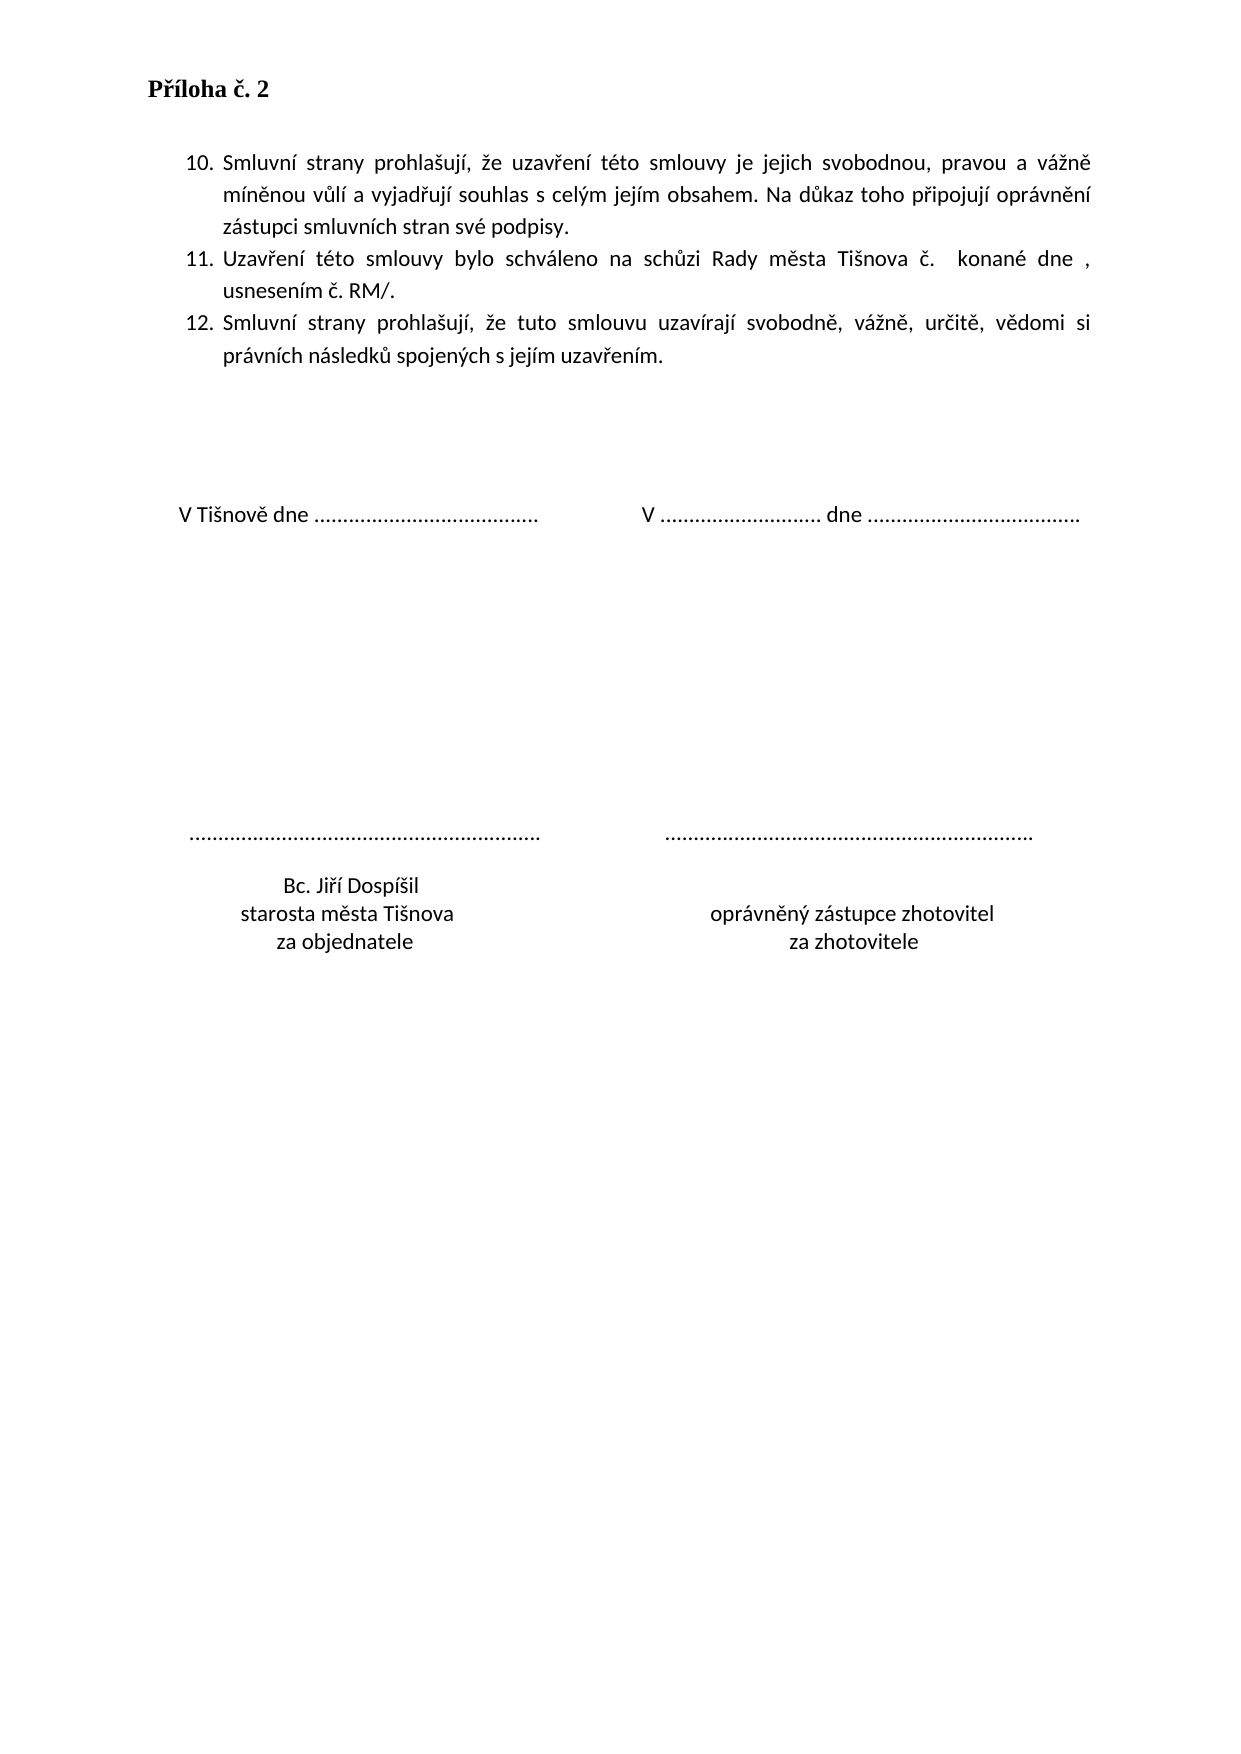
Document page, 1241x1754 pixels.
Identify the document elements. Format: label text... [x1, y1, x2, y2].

text ............................................................. ................................................................ [148, 818, 1093, 846]
text starosta města Tišnova oprávněný zástupce zhotovitel [148, 899, 1093, 927]
text Bc. Jiří Dospíšil [148, 871, 1093, 899]
text V Tišnově dne ....................................... V ............................ dne ..................................... [148, 500, 1093, 528]
list Smluvní strany prohlašují, že uzavření této smlouvy je jejich svobodnou, pravou a vážně míněnou vůlí a vyjadřují souhlas s celým jejím obsahem. Na důkaz toho připojují oprávnění zástupci smluvních stran své podpisy. [185, 148, 1093, 240]
text za objednatele za zhotovitele [148, 927, 1093, 955]
list Uzavření této smlouvy bylo schváleno na schůzi Rady města Tišnova č. konané dne , usnesením č. RM/. [185, 244, 1093, 304]
list Smluvní strany prohlašují, že tuto smlouvu uzavírají svobodně, vážně, určitě, vědomi si právních následků spojených s jejím uzavřením. [185, 308, 1093, 369]
